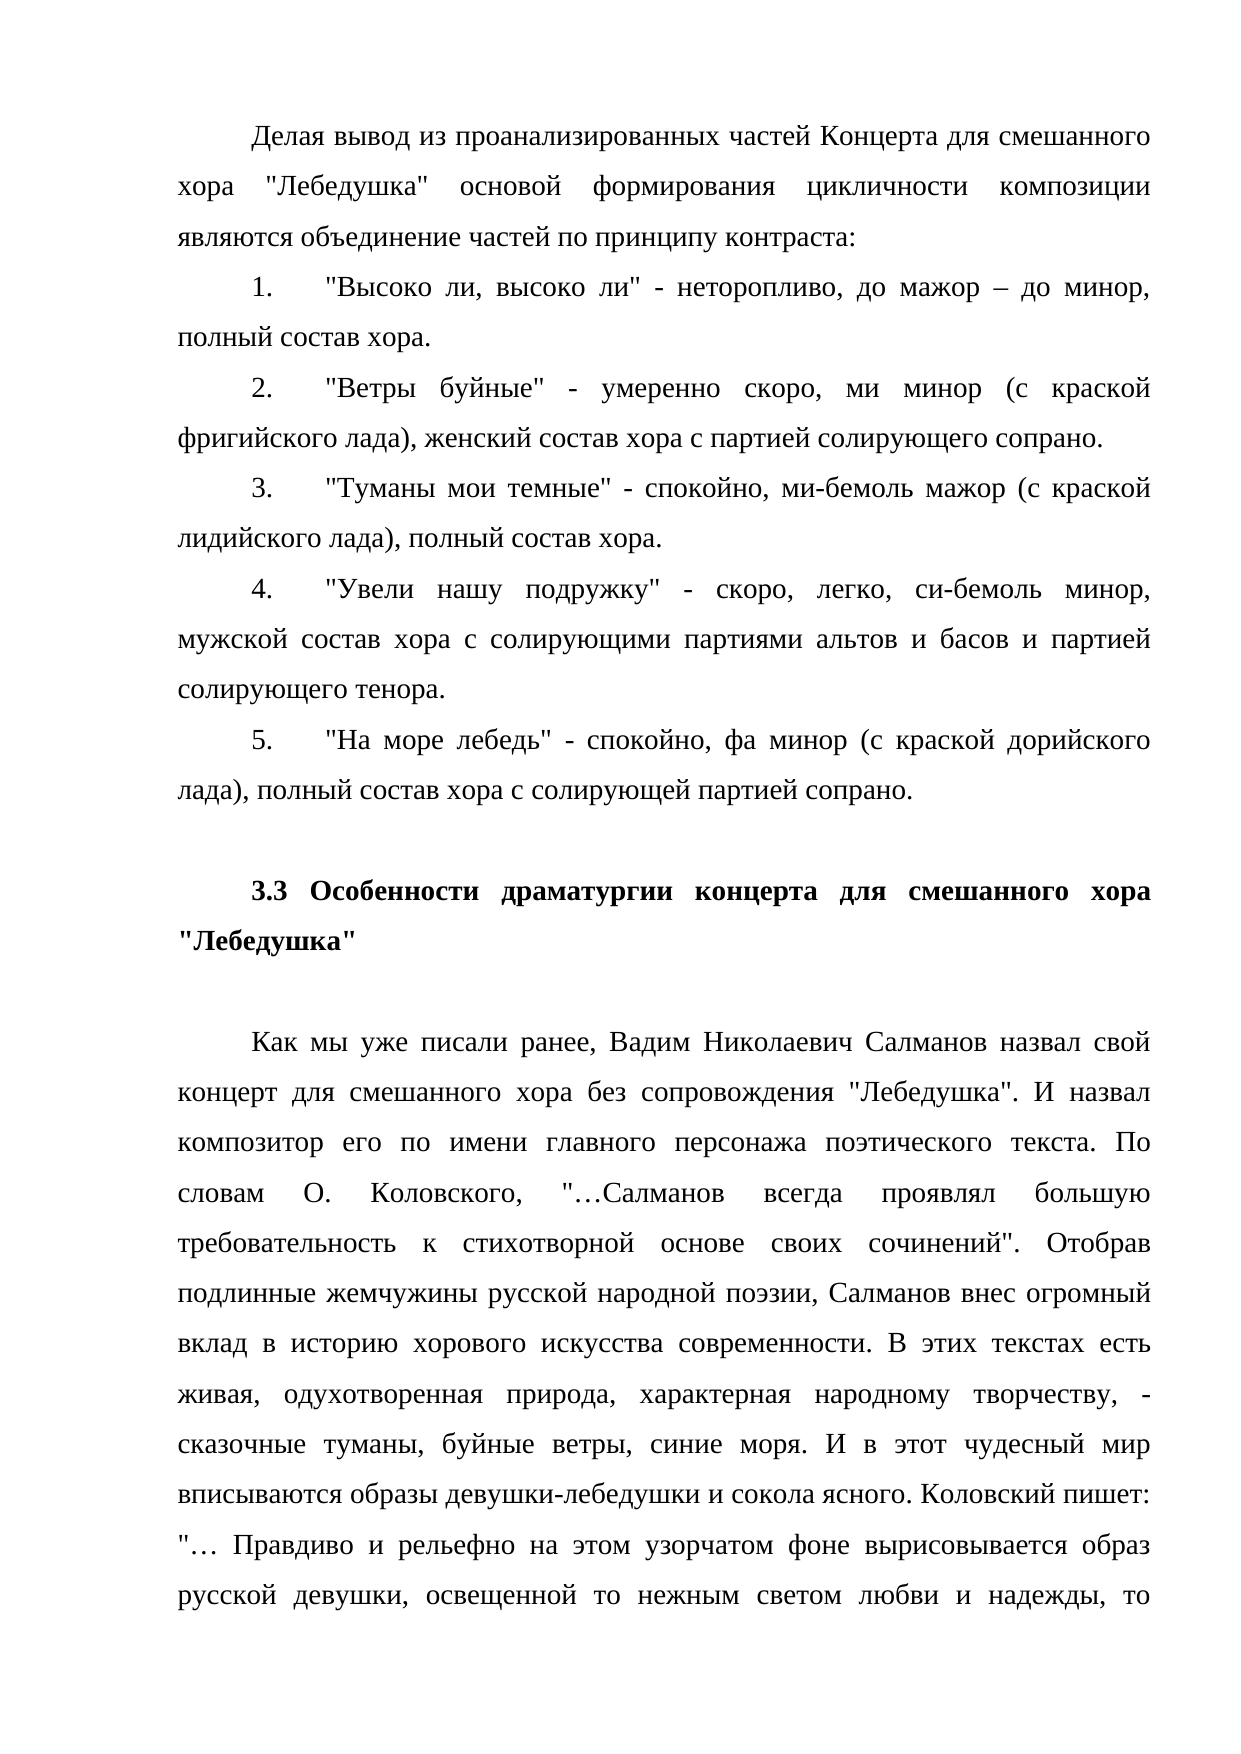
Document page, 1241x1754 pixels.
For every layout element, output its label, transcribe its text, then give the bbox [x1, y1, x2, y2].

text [177, 1024, 1152, 1611]
text Делая вывод из проанализированных частей Концерта для смешанного хора "Лебедушка" основой формирования цикличности композиции являются объединение частей по принципу контраста: [177, 118, 1152, 252]
list "На море лебедь" - спокойно, фа минор (с краской дорийского лада), полный состав хора с солирующей партией сопрано. [177, 722, 1152, 806]
list "Высоко ли, высоко ли" - неторопливо, до мажор – до минор, полный состав хора. [177, 269, 1152, 353]
text 3.3 Особенности драматургии концерта для смешанного хора "Лебедушка" [177, 873, 1152, 957]
list "Увели нашу подружку" - скоро, легко, си-бемоль минор, мужской состав хора с солирующими партиями альтов и басов и партией солирующего тенора. [177, 571, 1152, 705]
list "Туманы мои темные" - спокойно, ми-бемоль мажор (с краской лидийского лада), полный состав хора. [177, 470, 1152, 554]
list "Ветры буйные" - умеренно скоро, ми минор (с краской фригийского лада), женский состав хора с партией солирующего сопрано. [177, 370, 1152, 453]
